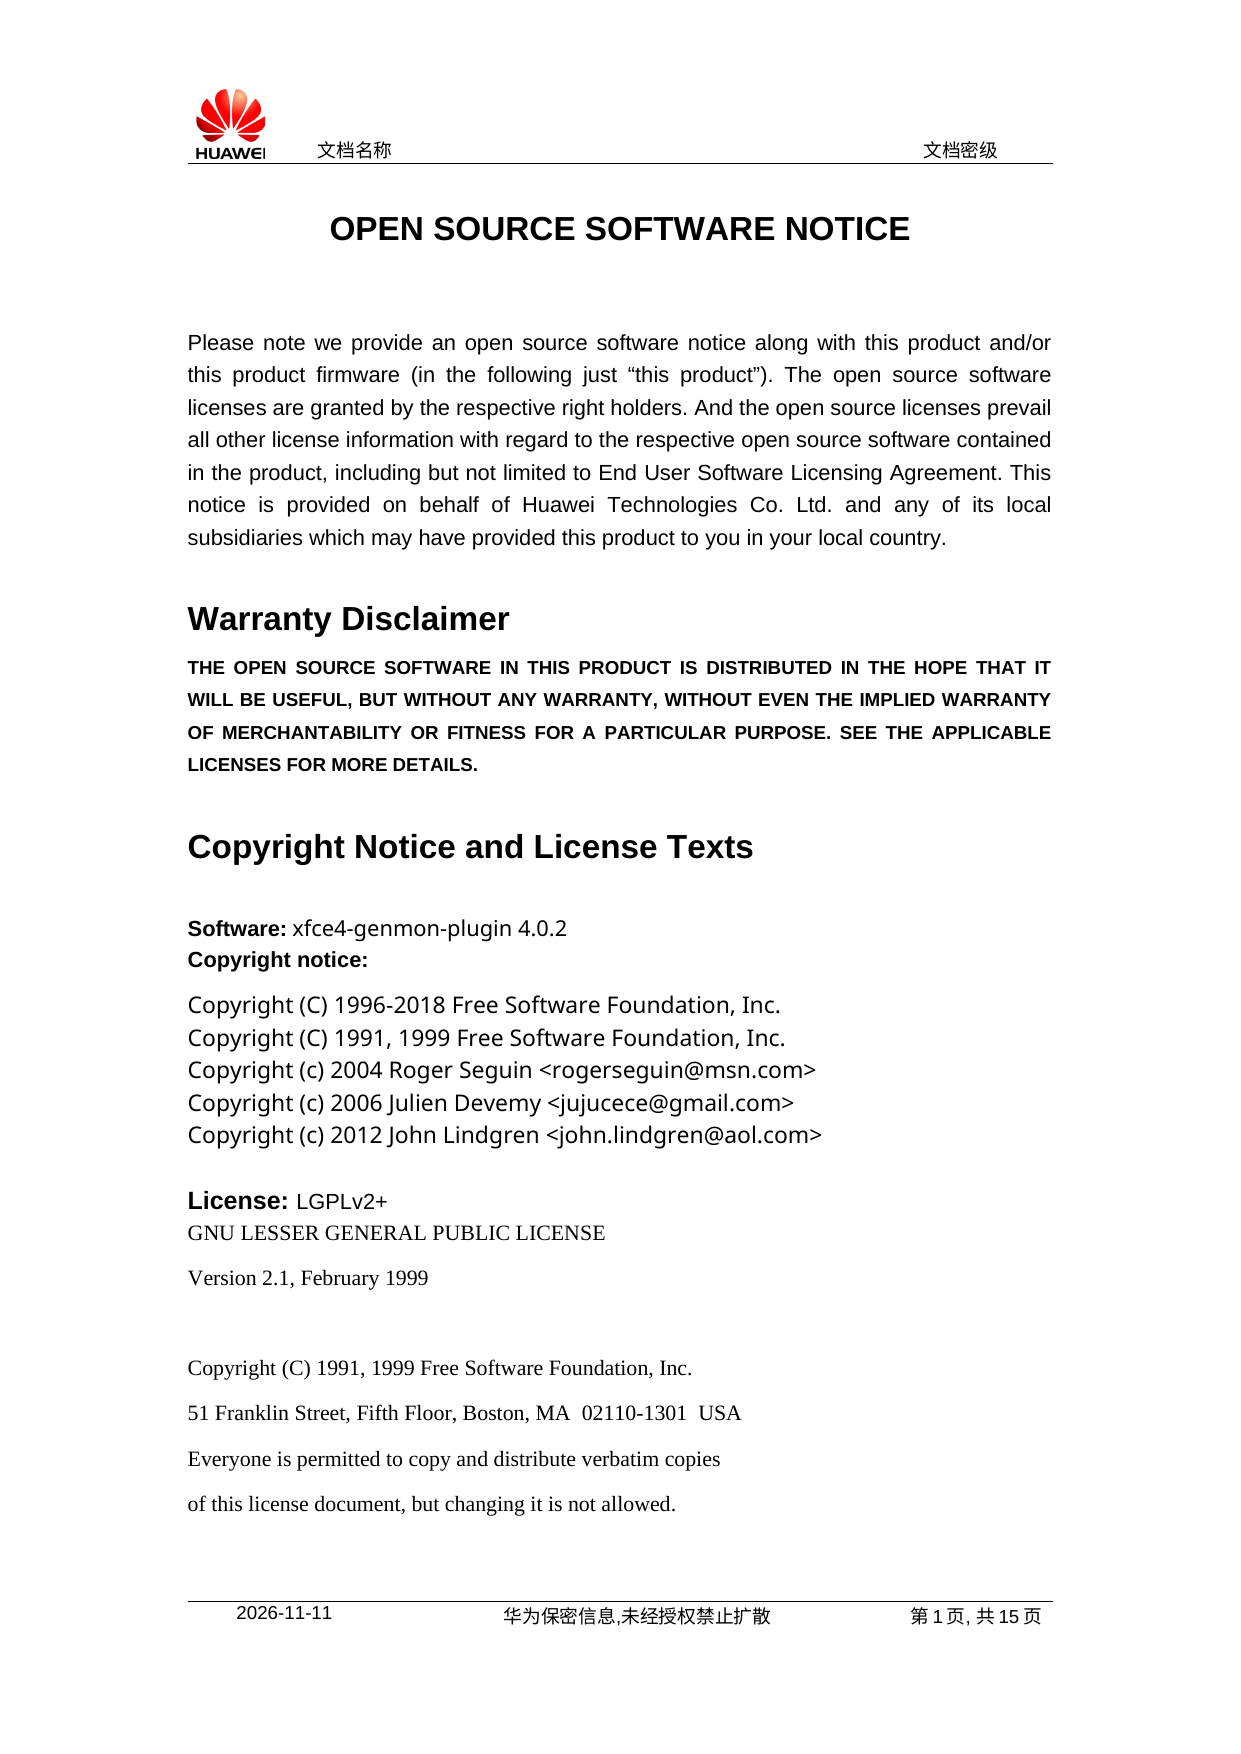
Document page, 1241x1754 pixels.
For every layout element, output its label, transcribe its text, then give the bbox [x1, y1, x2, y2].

text Everyone is permitted to copy and distribute verbatim copies [187, 1442, 1053, 1474]
text Copyright (c) 2004 Roger Seguin <rogerseguin@msn.com> [187, 1054, 1053, 1086]
text OPEN SOURCE SOFTWARE NOTICE [187, 196, 1053, 261]
text Copyright (C) 1991, 1999 Free Software Foundation, Inc. [187, 1021, 1053, 1054]
text Warranty Disclaimer [187, 586, 1053, 651]
text Copyright (C) 1991, 1999 Free Software Foundation, Inc. [187, 1352, 1053, 1384]
text GNU LESSER GENERAL PUBLIC LICENSE [187, 1216, 1053, 1249]
title Software: xfce4-genmon-plugin 4.0.2 [187, 911, 1053, 944]
text Copyright Notice and License Texts [187, 814, 1053, 879]
text The open source software in this product is distributed in the hope that it will be useful, but WITHOUT ANY WARRANTY, without even the implied warranty of MERCHANTABILITY or FITNESS FOR A PARTICULAR PURPOSE. See the applicable licenses for more details. [187, 651, 1053, 781]
text Copyright notice: [187, 944, 1053, 976]
text of this license document, but changing it is not allowed. [187, 1487, 1053, 1519]
text Version 2.1, February 1999 [187, 1261, 1053, 1294]
text Please note we provide an open source software notice along with this product and/or this product firmware (in the following just “this product”). The open source software licenses are granted by the respective right holders. And the open source licenses prevail all other license information with regard to the respective open source software contained in the product, including but not limited to End User Software Licensing Agreement. This notice is provided on behalf of Huawei Technologies Co. Ltd. and any of its local subsidiaries which may have provided this product to you in your local country. [187, 326, 1053, 554]
text Copyright (c) 2006 Julien Devemy <jujucece@gmail.com> [187, 1086, 1053, 1119]
text Copyright (C) 1996-2018 Free Software Foundation, Inc. [187, 989, 1053, 1021]
picture [196, 89, 265, 159]
text License: LGPLv2+ [187, 1184, 1053, 1216]
text Copyright (c) 2012 John Lindgren <john.lindgren@aol.com> [187, 1119, 1053, 1151]
text 51 Franklin Street, Fifth Floor, Boston, MA 02110-1301 USA [187, 1397, 1053, 1429]
